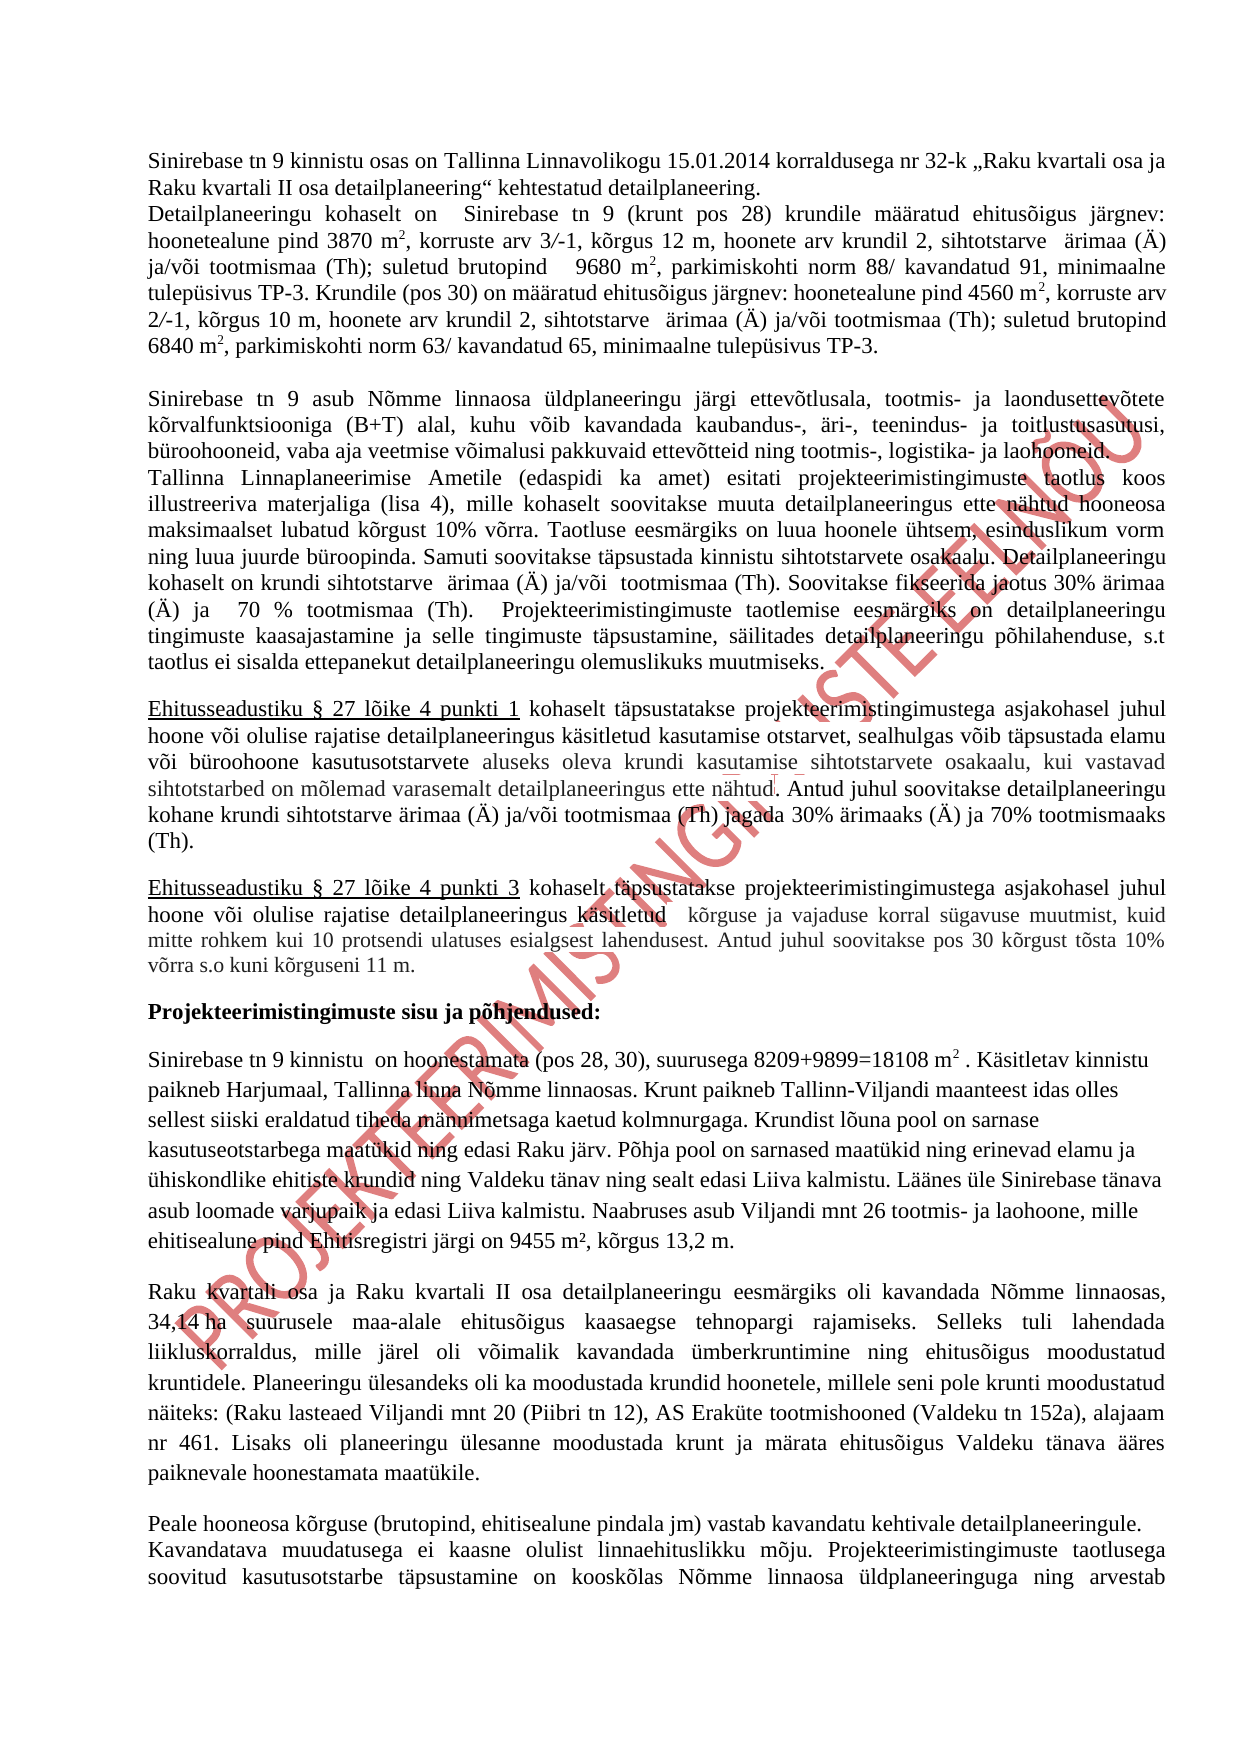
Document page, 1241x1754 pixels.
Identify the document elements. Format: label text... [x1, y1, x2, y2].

text Detailplaneeringu kohaselt on Sinirebase tn 9 (krunt pos 28) krundile määratud ehitusõigus järgnev: hoonetealune pind 3870 m2, korruste arv 3/-1, kõrgus 12 m, hoonete arv krundil 2, sihtotstarve ärimaa (Ä) ja/või tootmismaa (Th); suletud brutopind 9680 m2, parkimiskohti norm 88/ kavandatud 91, minimaalne tulepüsivus TP-3. Krundile (pos 30) on määratud ehitusõigus järgnev: hoonetealune pind 4560 m2, korruste arv 2/-1, kõrgus 10 m, hoonete arv krundil 2, sihtotstarve ärimaa (Ä) ja/või tootmismaa (Th); suletud brutopind 6840 m2, parkimiskohti norm 63/ kavandatud 65, minimaalne tulepüsivus TP-3. [148, 200, 1167, 358]
text Tallinna Linnaplaneerimise Ametile (edaspidi ka amet) esitati projekteerimistingimuste taotlus koos illustreeriva materjaliga (lisa 4), mille kohaselt soovitakse muuta detailplaneeringus ette nähtud hooneosa maksimaalset lubatud kõrgust 10% võrra. Taotluse eesmärgiks on luua hoonele ühtsem, esinduslikum vorm ning luua juurde büroopinda. Samuti soovitakse täpsustada kinnistu sihtotstarvete osakaalu. Detailplaneeringu kohaselt on krundi sihtotstarve ärimaa (Ä) ja/või tootmismaa (Th). Soovitakse fikseerida jaotus 30% ärimaa (Ä) ja 70 % tootmismaa (Th). Projekteerimistingimuste taotlemise eesmärgiks on detailplaneeringu tingimuste kaasajastamine ja selle tingimuste täpsustamine, säilitades detailplaneeringu põhilahenduse, s.t taotlus ei sisalda ettepanekut detailplaneeringu olemuslikuks muutmiseks. [148, 464, 1167, 675]
text Sinirebase tn 9 kinnistu on hoonestamata (pos 28, 30), suurusega 8209+9899=18108 m2 . Käsitletav kinnistu paikneb Harjumaal, Tallinna linna Nõmme linnaosas. Krunt paikneb Tallinn-Viljandi maanteest idas olles sellest siiski eraldatud tiheda männimetsaga kaetud kolmnurgaga. Krundist lõuna pool on sarnase kasutuseotstarbega maatükid ning edasi Raku järv. Põhja pool on sarnased maatükid ning erinevad elamu ja ühiskondlike ehitiste krundid ning Valdeku tänav ning sealt edasi Liiva kalmistu. Läänes üle Sinirebase tänava asub loomade varjupaik ja edasi Liiva kalmistu. Naabruses asub Viljandi mnt 26 tootmis- ja laohoone, mille ehitisealune pind Ehitisregistri järgi on 9455 m², kõrgus 13,2 m. [148, 1046, 1167, 1253]
text Ehitusseadustiku § 27 lõike 4 punkti 3 kohaselt täpsustatakse projekteerimistingimustega asjakohasel juhul hoone või olulise rajatise detailplaneeringus käsitletud kõrguse ja vajaduse korral sügavuse muutmist, kuid mitte rohkem kui 10 protsendi ulatuses esialgsest lahendusest. Antud juhul soovitakse pos 30 kõrgust tõsta 10% võrra s.o kuni kõrguseni 11 m. [148, 874, 1167, 927]
text Projekteerimistingimuste sisu ja põhjendused: [148, 998, 1167, 1025]
text Ehitusseadustiku § 27 lõike 4 punkti 1 kohaselt täpsustatakse projekteerimistingimustega asjakohasel juhul hoone või olulise rajatise detailplaneeringus käsitletud kasutamise otstarvet, sealhulgas võib täpsustada elamu või büroohoone kasutusotstarvete aluseks oleva krundi kasutamise sihtotstarvete osakaalu, kui vastavad sihtotstarbed on mõlemad varasemalt detailplaneeringus ette nähtud. Antud juhul soovitakse detailplaneeringu kohane krundi sihtotstarve ärimaa (Ä) ja/või tootmismaa (Th) jagada 30% ärimaaks (Ä) ja 70% tootmismaaks (Th). [148, 774, 1167, 854]
text Ehitusseadustiku § 27 lõike 4 punkti 1 kohaselt täpsustatakse projekteerimistingimustega asjakohasel juhul hoone või olulise rajatise detailplaneeringus käsitletud kasutamise otstarvet, sealhulgas võib täpsustada elamu või büroohoone kasutusotstarvete aluseks oleva krundi kasutamise sihtotstarvete osakaalu, kui vastavad sihtotstarbed on mõlemad varasemalt detailplaneeringus ette nähtud. Antud juhul soovitakse detailplaneeringu kohane krundi sihtotstarve ärimaa (Ä) ja/või tootmismaa (Th) jagada 30% ärimaaks (Ä) ja 70% tootmismaaks (Th). [148, 696, 1167, 748]
text Ehitusseadustiku § 27 lõike 4 punkti 3 kohaselt täpsustatakse projekteerimistingimustega asjakohasel juhul hoone või olulise rajatise detailplaneeringus käsitletud kõrguse ja vajaduse korral sügavuse muutmist, kuid mitte rohkem kui 10 protsendi ulatuses esialgsest lahendusest. Antud juhul soovitakse pos 30 kõrgust tõsta 10% võrra s.o kuni kõrguseni 11 m. [148, 952, 1167, 978]
text Sinirebase tn 9 kinnistu osas on Tallinna Linnavolikogu 15.01.2014 korraldusega nr 32-k „Raku kvartali osa ja Raku kvartali II osa detailplaneering“ kehtestatud detailplaneering. [148, 148, 1167, 200]
text Peale hooneosa kõrguse (brutopind, ehitisealune pindala jm) vastab kavandatu kehtivale detailplaneeringule. [148, 1510, 1167, 1537]
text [148, 1537, 1167, 1589]
text Raku kvartali osa ja Raku kvartali II osa detailplaneeringu eesmärgiks oli kavandada Nõmme linnaosas, 34,14 ha suurusele maa-alale ehitusõigus kaasaegse tehnopargi rajamiseks. Selleks tuli lahendada liikluskorraldus, mille järel oli võimalik kavandada ümberkruntimine ning ehitusõigus moodustatud kruntidele. Planeeringu ülesandeks oli ka moodustada krundid hoonetele, millele seni pole krunti moodustatud näiteks: (Raku lasteaed Viljandi mnt 20 (Piibri tn 12), AS Eraküte tootmishooned (Valdeku tn 152a), alajaam nr 461. Lisaks oli planeeringu ülesanne moodustada krunt ja märata ehitusõigus Valdeku tänava ääres paiknevale hoonestamata maatükile. [148, 1278, 1167, 1486]
text Sinirebase tn 9 asub Nõmme linnaosa üldplaneeringu järgi ettevõtlusala, tootmis- ja laondusettevõtete kõrvalfunktsiooniga (B+T) alal, kuhu võib kavandada kaubandus-, äri-, teenindus- ja toitlustusasutusi, büroohooneid, vaba aja veetmise võimalusi pakkuvaid ettevõtteid ning tootmis-, logistika- ja laohooneid. [148, 385, 1167, 464]
